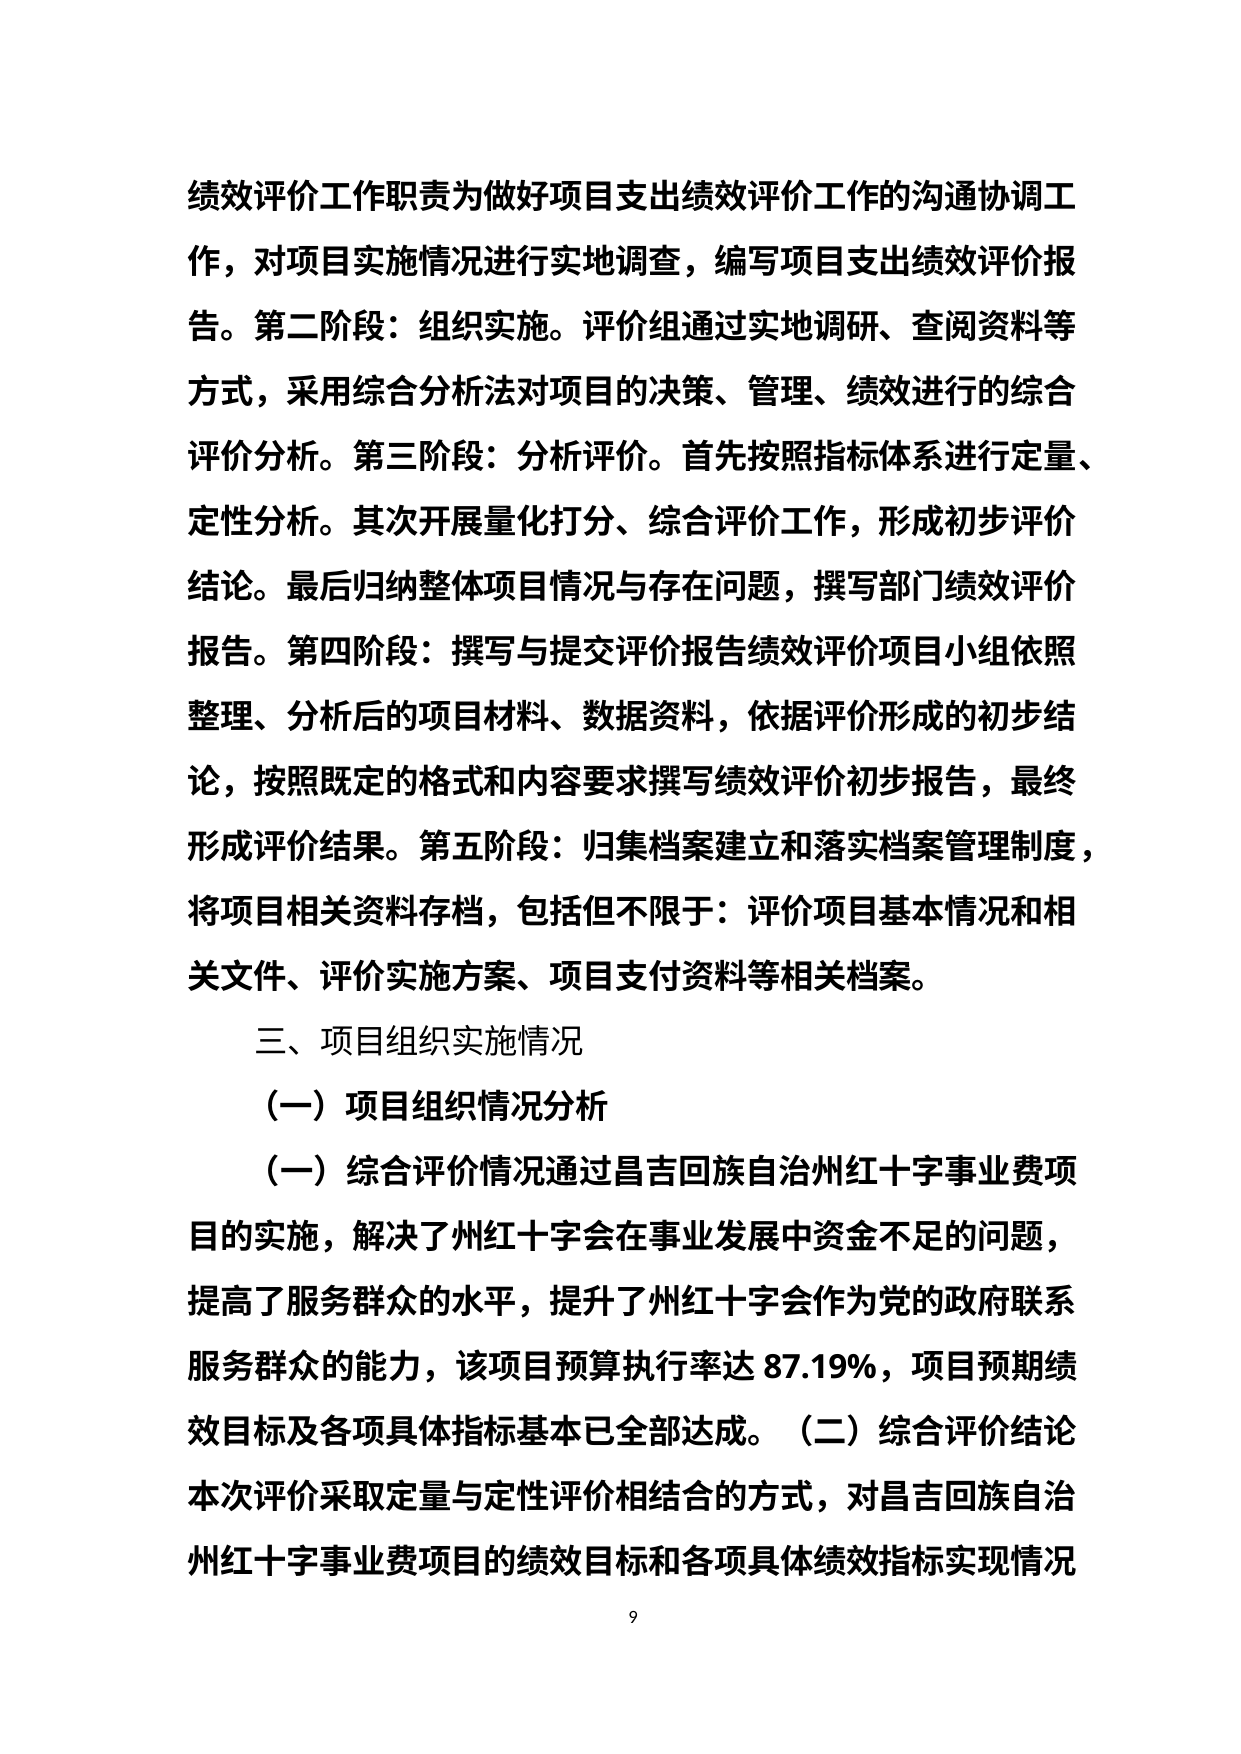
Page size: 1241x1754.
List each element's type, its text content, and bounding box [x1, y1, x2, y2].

text 三、项目组织实施情况 [187, 1007, 1078, 1072]
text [187, 1137, 1078, 1592]
text （一）项目组织情况分析 [187, 1072, 1078, 1137]
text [187, 162, 1078, 1007]
